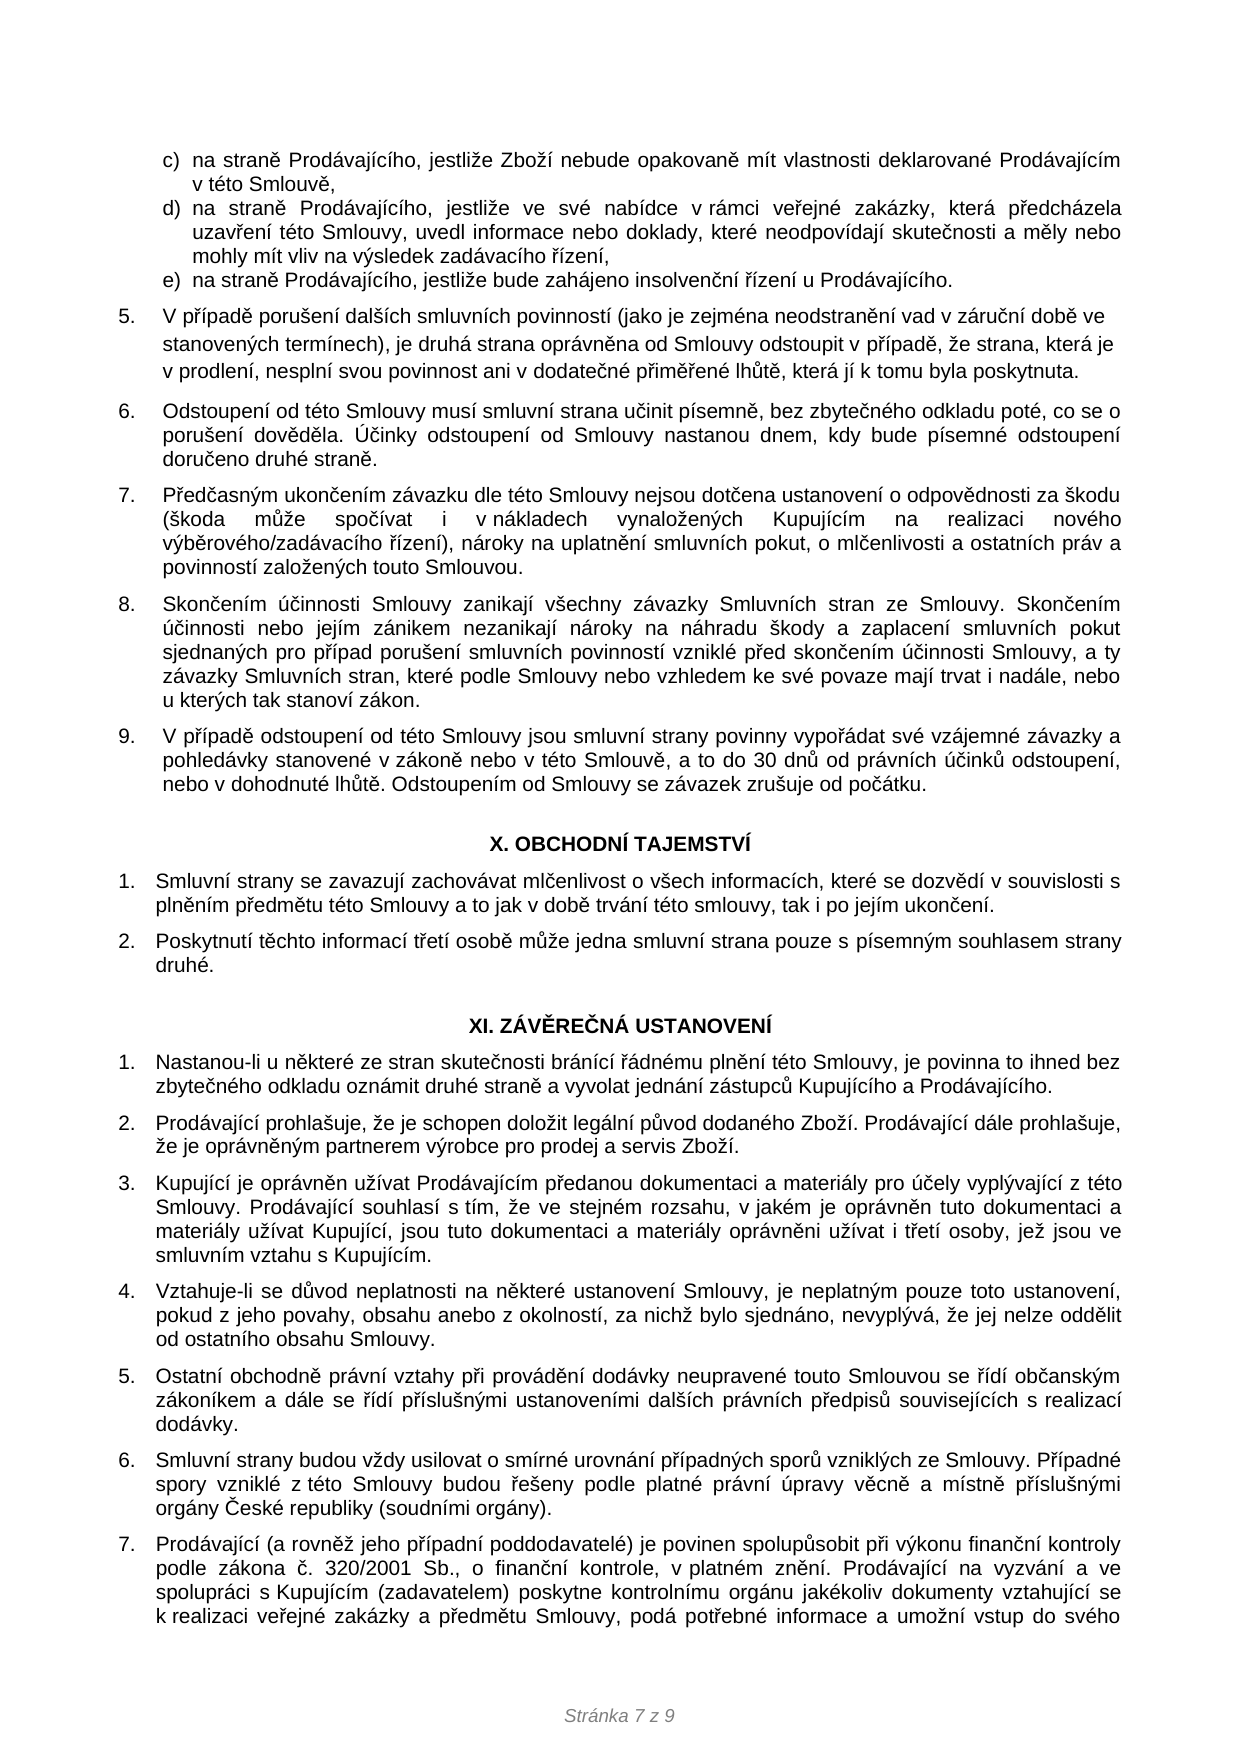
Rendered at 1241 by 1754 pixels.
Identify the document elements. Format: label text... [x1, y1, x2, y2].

list Kupující je oprávněn užívat Prodávajícím předanou dokumentaci a materiály pro účely vyplývající z této Smlouvy. Prodávající souhlasí s tím, že ve stejném rozsahu, v jakém je oprávněn tuto dokumentaci a materiály užívat Kupující, jsou tuto dokumentaci a materiály oprávněni užívat i třetí osoby, jež jsou ve smluvním vztahu s Kupujícím. [118, 1171, 1122, 1267]
text XI. ZÁVĚREČNÁ USTANOVENÍ [118, 1013, 1122, 1037]
list V případě porušení dalších smluvních povinností (jako je zejména neodstranění vad v záruční době ve stanovených termínech), je druhá strana oprávněna od Smlouvy odstoupit v případě, že strana, která je v prodlení, nesplní svou povinnost ani v dodatečné přiměřené lhůtě, která jí k tomu byla poskytnuta. [118, 304, 1122, 383]
list Odstoupení od této Smlouvy musí smluvní strana učinit písemně, bez zbytečného odkladu poté, co se o porušení dověděla. Účinky odstoupení od Smlouvy nastanou dnem, kdy bude písemné odstoupení doručeno druhé straně. [118, 399, 1122, 471]
list Ostatní obchodně právní vztahy při provádění dodávky neupravené touto Smlouvou se řídí občanským zákoníkem a dále se řídí příslušnými ustanoveními dalších právních předpisů souvisejících s realizací dodávky. [118, 1363, 1122, 1435]
list Smluvní strany se zavazují zachovávat mlčenlivost o všech informacích, které se dozvědí v souvislosti s plněním předmětu této Smlouvy a to jak v době trvání této smlouvy, tak i po jejím ukončení. [118, 869, 1122, 917]
list Skončením účinnosti Smlouvy zanikají všechny závazky Smluvních stran ze Smlouvy. Skončením účinnosti nebo jejím zánikem nezanikají nároky na náhradu škody a zaplacení smluvních pokut sjednaných pro případ porušení smluvních povinností vzniklé před skončením účinnosti Smlouvy, a ty závazky Smluvních stran, které podle Smlouvy nebo vzhledem ke své povaze mají trvat i nadále, nebo u kterých tak stanoví zákon. [118, 592, 1122, 711]
list na straně Prodávajícího, jestliže bude zahájeno insolvenční řízení u Prodávajícího. [162, 267, 1122, 291]
list Prodávající prohlašuje, že je schopen doložit legální původ dodaného Zboží. Prodávající dále prohlašuje, že je oprávněným partnerem výrobce pro prodej a servis Zboží. [118, 1110, 1122, 1158]
text X. OBCHODNÍ TAJEMSTVÍ [118, 832, 1122, 856]
list Smluvní strany budou vždy usilovat o smírné urovnání případných sporů vzniklých ze Smlouvy. Případné spory vzniklé z této Smlouvy budou řešeny podle platné právní úpravy věcně a místně příslušnými orgány České republiky (soudními orgány). [118, 1448, 1122, 1520]
list V případě odstoupení od této Smlouvy jsou smluvní strany povinny vypořádat své vzájemné závazky a pohledávky stanovené v zákoně nebo v této Smlouvě, a to do 30 dnů od právních účinků odstoupení, nebo v dohodnuté lhůtě. Odstoupením od Smlouvy se závazek zrušuje od počátku. [118, 724, 1122, 796]
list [118, 1532, 1122, 1628]
list Nastanou-li u některé ze stran skutečnosti bránící řádnému plnění této Smlouvy, je povinna to ihned bez zbytečného odkladu oznámit druhé straně a vyvolat jednání zástupců Kupujícího a Prodávajícího. [118, 1050, 1122, 1098]
list Poskytnutí těchto informací třetí osobě může jedna smluvní strana pouze s písemným souhlasem strany druhé. [118, 929, 1122, 977]
list Předčasným ukončením závazku dle této Smlouvy nejsou dotčena ustanovení o odpovědnosti za škodu (škoda může spočívat i v nákladech vynaložených Kupujícím na realizaci nového výběrového/zadávacího řízení), nároky na uplatnění smluvních pokut, o mlčenlivosti a ostatních práv a povinností založených touto Smlouvou. [118, 483, 1122, 579]
list na straně Prodávajícího, jestliže Zboží nebude opakovaně mít vlastnosti deklarované Prodávajícím v této Smlouvě, [162, 148, 1122, 196]
list na straně Prodávajícího, jestliže ve své nabídce v rámci veřejné zakázky, která předcházela uzavření této Smlouvy, uvedl informace nebo doklady, které neodpovídají skutečnosti a měly nebo mohly mít vliv na výsledek zadávacího řízení, [162, 196, 1122, 267]
list Vztahuje-li se důvod neplatnosti na některé ustanovení Smlouvy, je neplatným pouze toto ustanovení, pokud z jeho povahy, obsahu anebo z okolností, za nichž bylo sjednáno, nevyplývá, že jej nelze oddělit od ostatního obsahu Smlouvy. [118, 1279, 1122, 1351]
